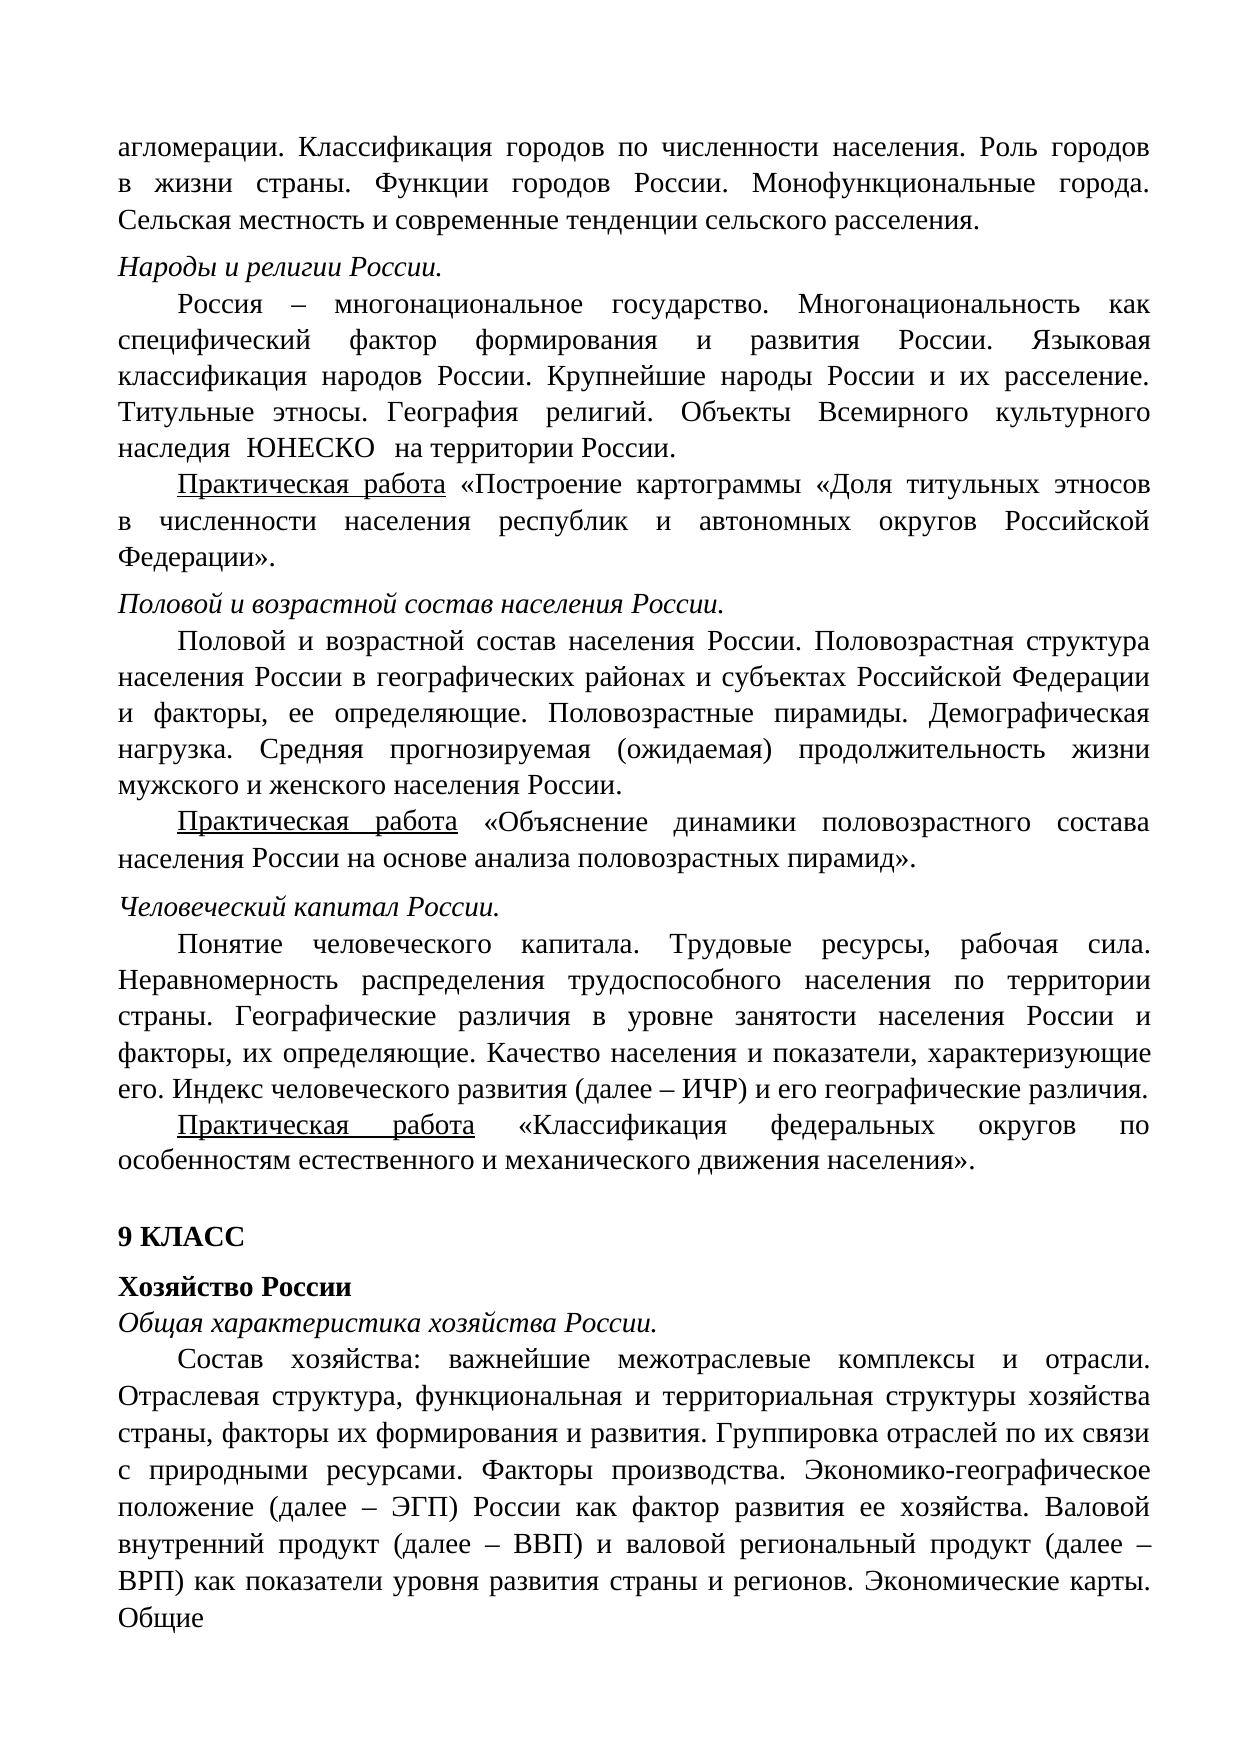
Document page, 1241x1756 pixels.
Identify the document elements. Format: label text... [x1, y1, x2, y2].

text Состав хозяйства: важнейшие межотраслевые комплексы и отрасли. Отраслевая структура, функциональная и территориальная структуры хозяйства страны, факторы их формирования и развития. Группировка отраслей по их связи с природными ресурсами. Факторы производства. Экономико-географическое положение (далее – ЭГП) России как фактор развития ее хозяйства. Валовой внутренний продукт (далее – ВВП) и валовой региональный продукт (далее – ВРП) как показатели уровня развития страны и регионов. Экономические карты. Общие [118, 1342, 1151, 1633]
text Практическая работа «Классификация федеральных округов по особенностям естественного и механического движения населения». [118, 1107, 1150, 1176]
text Половой и возрастной состав населения России. Половозрастная структура населения России в географических районах и субъектах Российской Федерации и факторы, ее определяющие. Половозрастные пирамиды. Демографическая нагрузка. Средняя прогнозируемая (ожидаемая) продолжительность жизни мужского и женского населения России. [118, 623, 1151, 801]
text Понятие человеческого капитала. Трудовые ресурсы, рабочая сила. Неравномерность распределения трудоспособного населения по территории страны. Географические различия в уровне занятости населения России и факторы, их определяющие. Качество населения и показатели, характеризующие его. Индекс человеческого развития (далее – ИЧР) и его географические различия. [118, 926, 1151, 1104]
subtitle Хозяйство России [118, 1269, 1166, 1302]
text Человеческий капитал России. [118, 889, 1166, 923]
text Россия ‒ многонациональное государство. Многонациональность как специфический фактор формирования и развития России. Языковая классификация народов России. Крупнейшие народы России и их расселение. Титульные этносы. География религий. Объекты Всемирного культурного наследия ЮНЕСКО на территории России. [118, 286, 1151, 464]
text агломерации. Классификация городов по численности населения. Роль городов в жизни страны. Функции городов России. Монофункциональные города. Сельская местность и современные тенденции сельского расселения. [118, 129, 1150, 235]
subtitle КЛАСС [118, 1219, 1166, 1253]
text Половой и возрастной состав населения России. [118, 586, 1166, 619]
text Практическая работа «Объяснение динамики половозрастного состава населения России на основе анализа половозрастных пирамид». [118, 803, 1150, 875]
text Практическая работа «Построение картограммы «Доля титульных этносов в численности населения республик и автономных округов Российской Федерации». [118, 467, 1151, 572]
text Общая характеристика хозяйства России. [118, 1305, 1166, 1338]
text Народы и религии России. [118, 249, 1166, 283]
